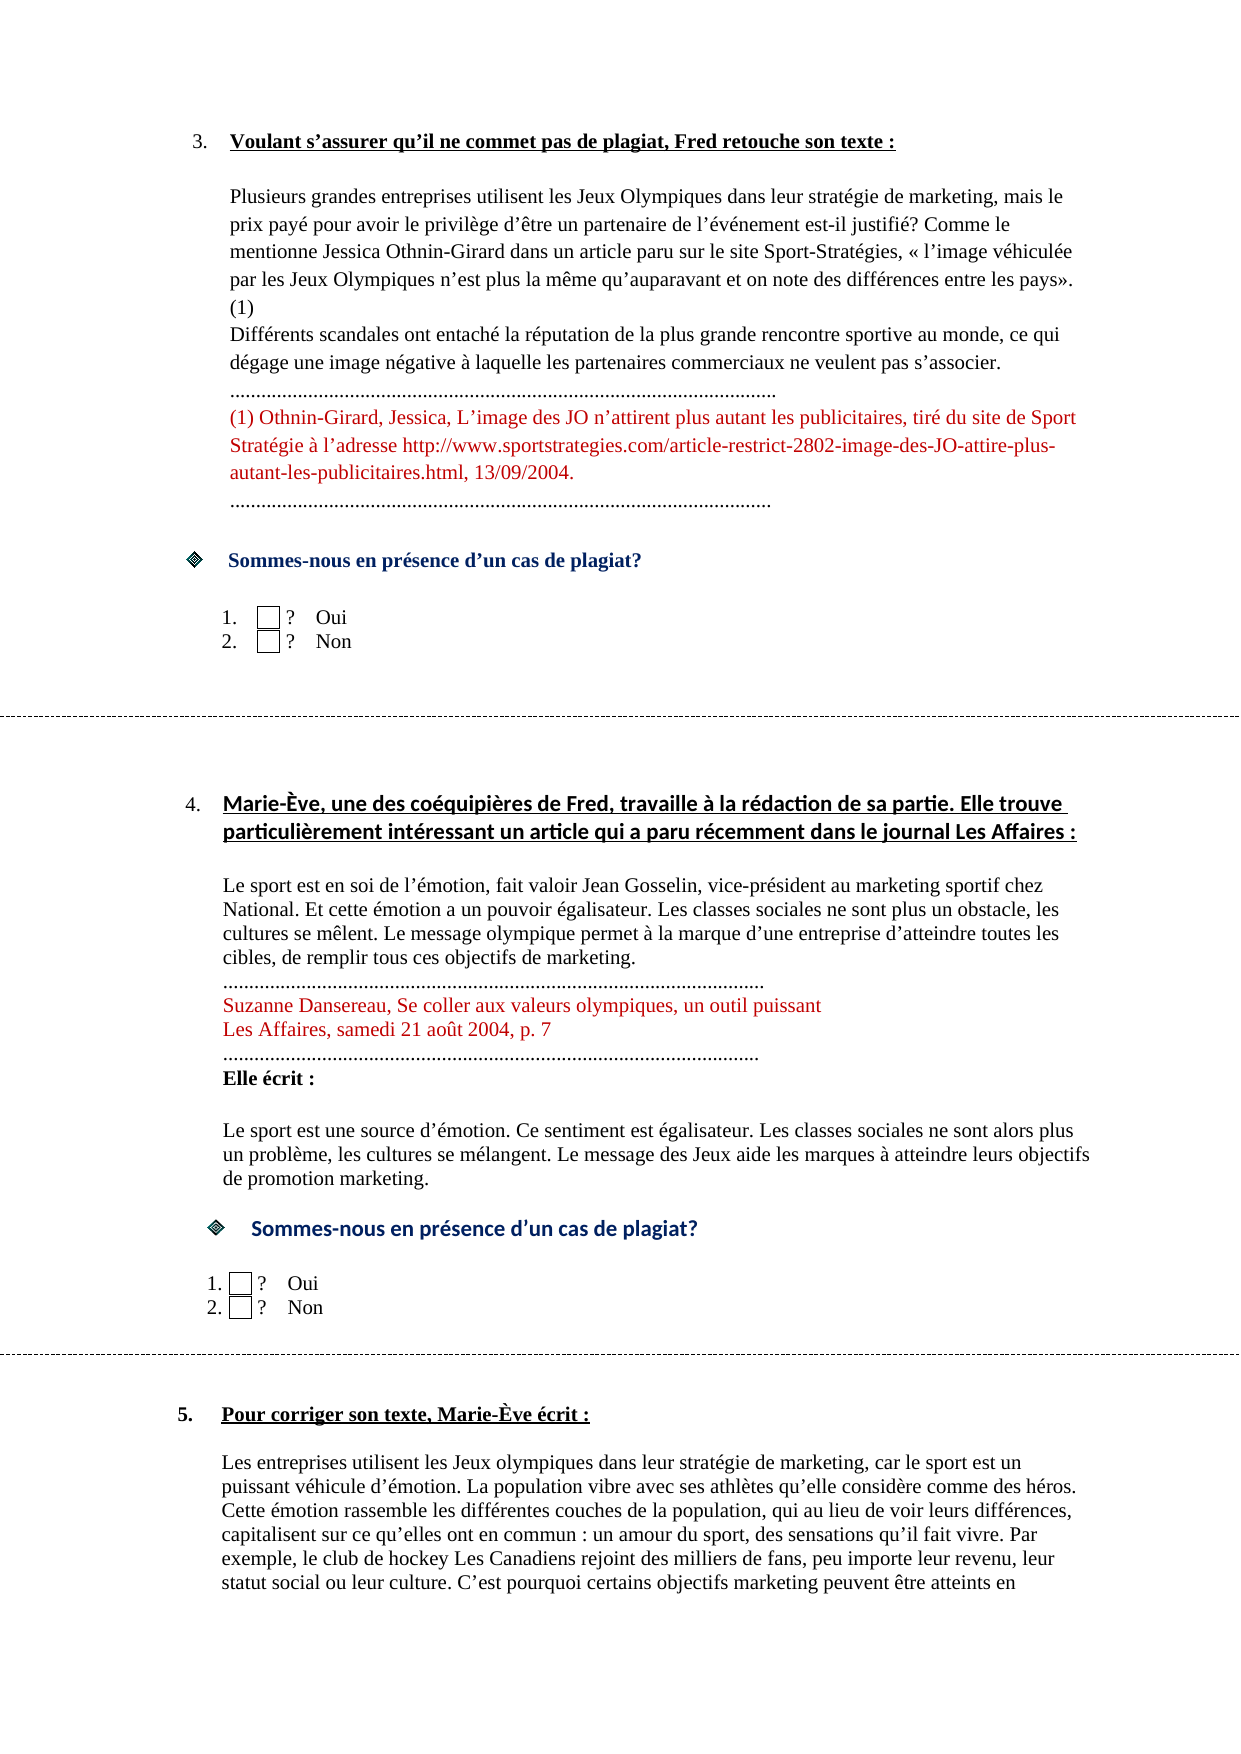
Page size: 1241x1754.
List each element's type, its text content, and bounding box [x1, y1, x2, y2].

list Marie-Ève, une des coéquipières de Fred, travaille à la rédaction de sa partie. Elle trouve particulièrement intéressant un article qui a paru récemment dans le journal Les Affaires : Le sport est en soi de l’émotion, fait valoir Jean Gosselin, vice-président au marketing sportif chez National. Et cette émotion a un pouvoir égalisateur. Les classes sociales ne sont plus un obstacle, les cultures se mêlent. Le message olympique permet à la marque d’une entreprise d’atteindre toutes les cibles, de remplir tous ces objectifs de marketing. ........................................................................................................ Suzanne Dansereau, Se coller aux valeurs olympiques, un outil puissant Les Affaires, samedi 21 août 2004, p. 7 ....................................................................................................... Elle écrit : Le sport est une source d’émotion. Ce sentiment est égalisateur. Les classes sociales ne sont alors plus un problème, les cultures se mélangent. Le message des Jeux aide les marques à atteindre leurs objectifs de promotion marketing. [185, 789, 1093, 1190]
list Voulant s’assurer qu’il ne commet pas de plagiat, Fred retouche son texte : Plusieurs grandes entreprises utilisent les Jeux Olympiques dans leur stratégie de marketing, mais le prix payé pour avoir le privilège d’être un partenaire de l’événement est-il justifié? Comme le mentionne Jessica Othnin-Girard dans un article paru sur le site Sport-Stratégies, « l’image véhiculée par les Jeux Olympiques n’est plus la même qu’auparavant et on note des différences entre les pays».(1) Différents scandales ont entaché la réputation de la plus grande rencontre sportive au monde, ce qui dégage une image négative à laquelle les partenaires commerciaux ne veulent pas s’associer. ......................................................................................................... (1) Othnin-Girard, Jessica, L’image des JO n’attirent plus autant les publicitaires, tiré du site de Sport Stratégie à l’adresse http://www.sportstrategies.com/article-restrict-2802-image-des-JO-attire-plus-autant-les-publicitaires.html, 13/09/2004. ........................................................................................................ [192, 129, 1093, 544]
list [177, 1401, 1093, 1594]
picture [186, 551, 203, 568]
picture [207, 1219, 225, 1236]
list ? Oui [221, 605, 1093, 629]
list ? Non [207, 1295, 1093, 1319]
list ? Non [221, 629, 1093, 653]
list ? Oui [207, 1271, 1093, 1295]
list Sommes-nous en présence d’un cas de plagiat? [207, 1214, 1093, 1242]
list Sommes-nous en présence d’un cas de plagiat? [185, 548, 1093, 572]
